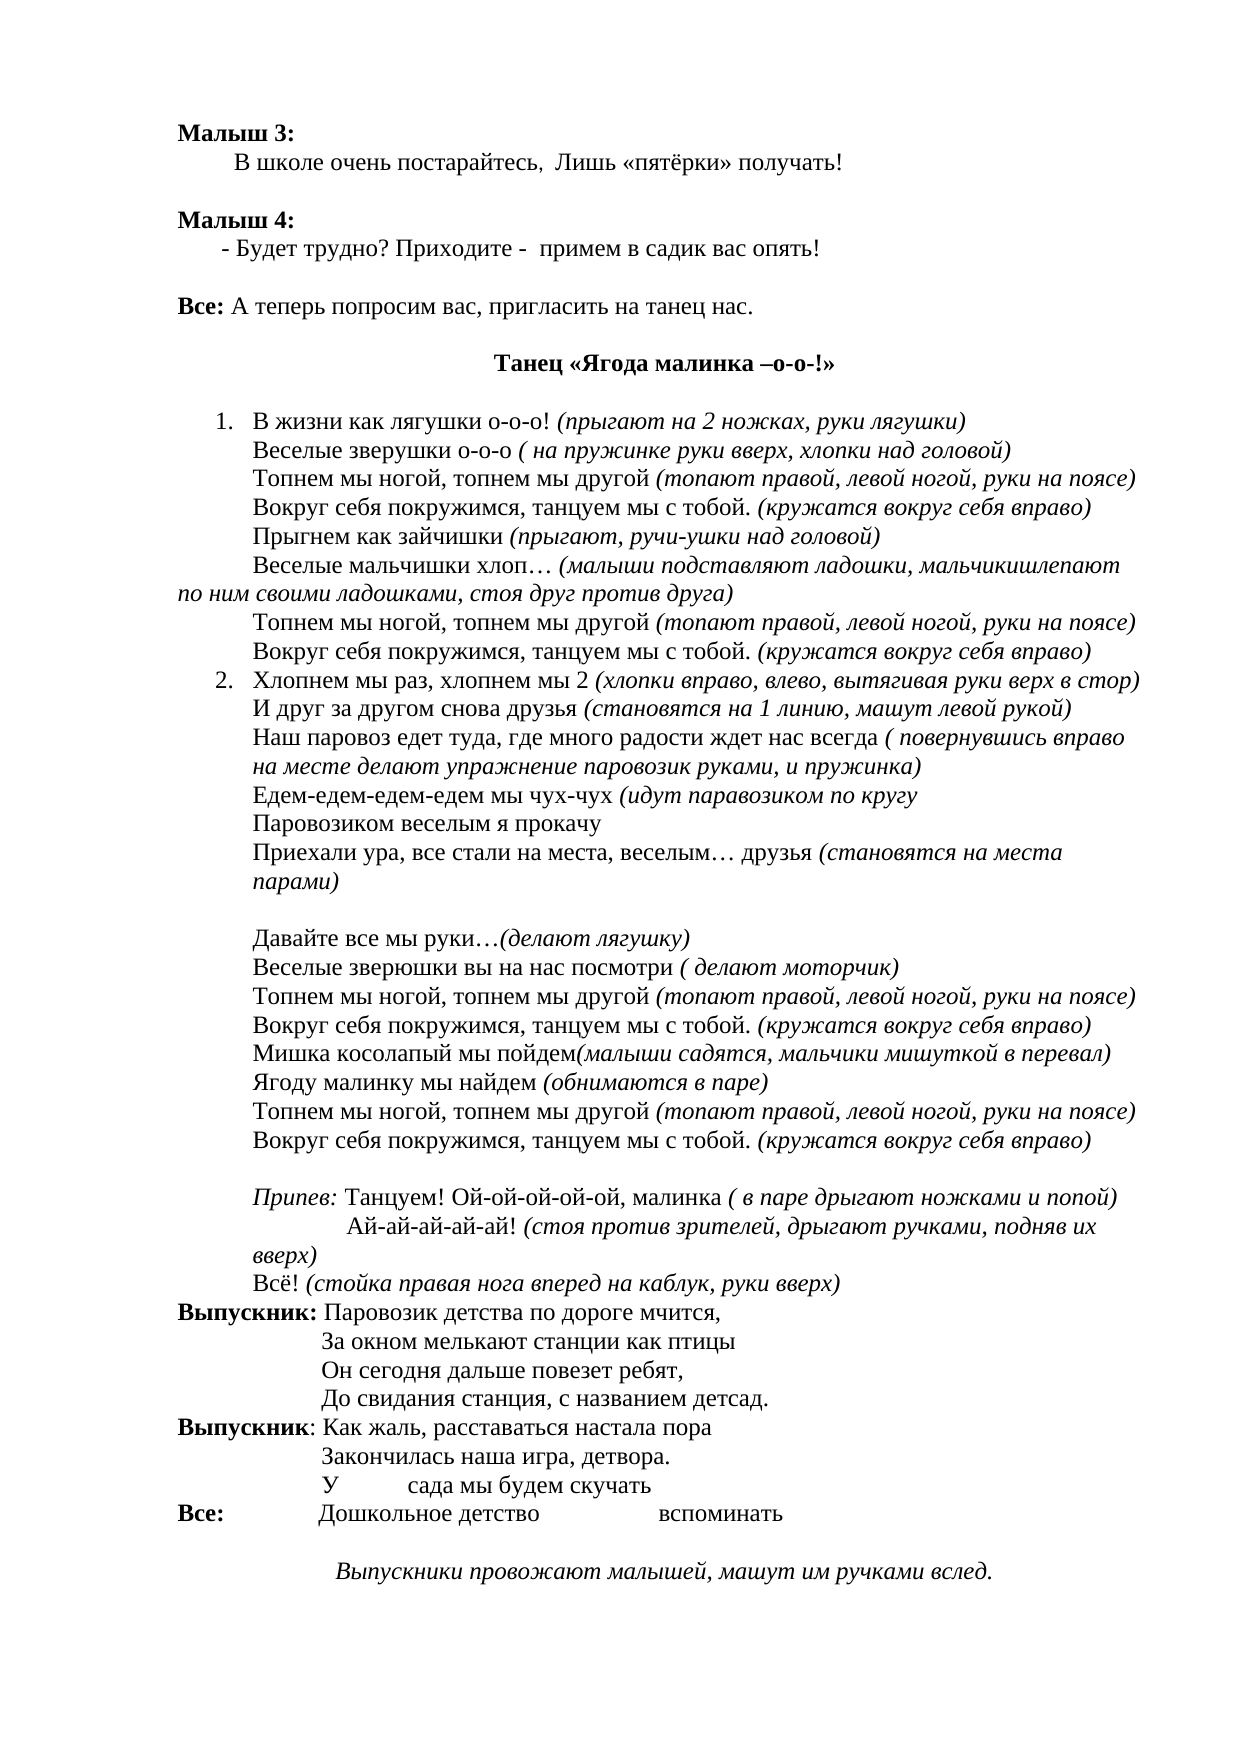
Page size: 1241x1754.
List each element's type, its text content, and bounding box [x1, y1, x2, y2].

text Топнем мы ногой, топнем мы другой (топают правой, левой ногой, руки на поясе) [177, 1096, 1152, 1125]
list За окном мелькают станции как птицы [177, 1326, 1152, 1355]
text - Будет трудно? Приходите - примем в садик вас опять! [177, 233, 1152, 262]
text Топнем мы ногой, топнем мы другой (топают правой, левой ногой, руки на поясе) [177, 607, 1152, 636]
text Малыш 3: [177, 118, 1152, 147]
list У сада мы будем скучать [177, 1470, 1152, 1498]
list Он сегодня дальше повезет ребят, [177, 1355, 1152, 1383]
list Мишка косолапый мы пойдем(малыши садятся, мальчики мишуткой в перевал) [252, 1038, 1152, 1067]
list Хлопнем мы раз, хлопнем мы 2 (хлопки вправо, влево, вытягивая руки верх в стор) [215, 665, 1152, 693]
list Ягоду малинку мы найдем (обнимаются в паре) [252, 1067, 1152, 1096]
list Все: Дошкольное детство вспоминать [177, 1498, 1152, 1527]
text Топнем мы ногой, топнем мы другой (топают правой, левой ногой, руки на поясе) [177, 981, 1152, 1010]
text В школе очень постарайтесь, Лишь «пятёрки» получать! [177, 147, 1152, 176]
list Давайте все мы руки…(делают лягушку) [252, 923, 1152, 952]
text Прыгнем как зайчишки (прыгают, ручи-ушки над головой) [177, 521, 1152, 550]
list Паровозиком веселым я прокачу [252, 808, 1152, 837]
text Вокруг себя покружимся, танцуем мы с тобой. (кружатся вокруг себя вправо) [177, 1125, 1152, 1153]
text Малыш 4: [177, 205, 1152, 233]
list Выпускник: Как жаль, расставаться настала пора [177, 1412, 1152, 1441]
list И друг за другом снова друзья (становятся на 1 линию, машут левой рукой) [252, 693, 1152, 722]
list Припев: Танцуем! Ой-ой-ой-ой-ой, малинка ( в паре дрыгают ножками и попой) [252, 1182, 1152, 1211]
list Веселые зверушки о-о-о ( на пружинке руки вверх, хлопки над головой) [252, 435, 1152, 463]
text Топнем мы ногой, топнем мы другой (топают правой, левой ногой, руки на поясе) [177, 463, 1152, 492]
list Едем-едем-едем-едем мы чух-чух (идут паравозиком по кругу [252, 780, 1152, 808]
text Вокруг себя покружимся, танцуем мы с тобой. (кружатся вокруг себя вправо) [177, 636, 1152, 665]
text Танец «Ягода малинка –о-о-!» [177, 348, 1152, 377]
list Приехали ура, все стали на места, веселым… друзья (становятся на места парами) [252, 837, 1152, 895]
text Все: А теперь попросим вас, пригласить на танец нас. [177, 291, 1152, 320]
list В жизни как лягушки о-о-о! (прыгают на 2 ножках, руки лягушки) [215, 406, 1152, 435]
list Наш паровоз едет туда, где много радости ждет нас всегда ( повернувшись вправо на месте делают упражнение паровозик руками, и пружинка) [252, 722, 1152, 780]
text Вокруг себя покружимся, танцуем мы с тобой. (кружатся вокруг себя вправо) [177, 1010, 1152, 1038]
text Веселые мальчишки хлоп… (малыши подставляют ладошки, мальчикишлепают по ним своими ладошками, стоя друг против друга) [177, 550, 1152, 607]
list Ай-ай-ай-ай-ай! (стоя против зрителей, дрыгают ручками, подняв их вверх) [252, 1211, 1152, 1268]
list Закончилась наша игра, детвора. [177, 1441, 1152, 1470]
list Выпускники провожают малышей, машут им ручками вслед. [177, 1556, 1152, 1585]
list Веселые зверюшки вы на нас посмотри ( делают моторчик) [252, 952, 1152, 981]
list Выпускник: Паровозик детства по дороге мчится, [177, 1297, 1152, 1326]
text Вокруг себя покружимся, танцуем мы с тобой. (кружатся вокруг себя вправо) [177, 492, 1152, 521]
list Всё! (стойка правая нога вперед на каблук, руки вверх) [252, 1268, 1152, 1297]
list До свидания станция, с названием детсад. [177, 1383, 1152, 1412]
